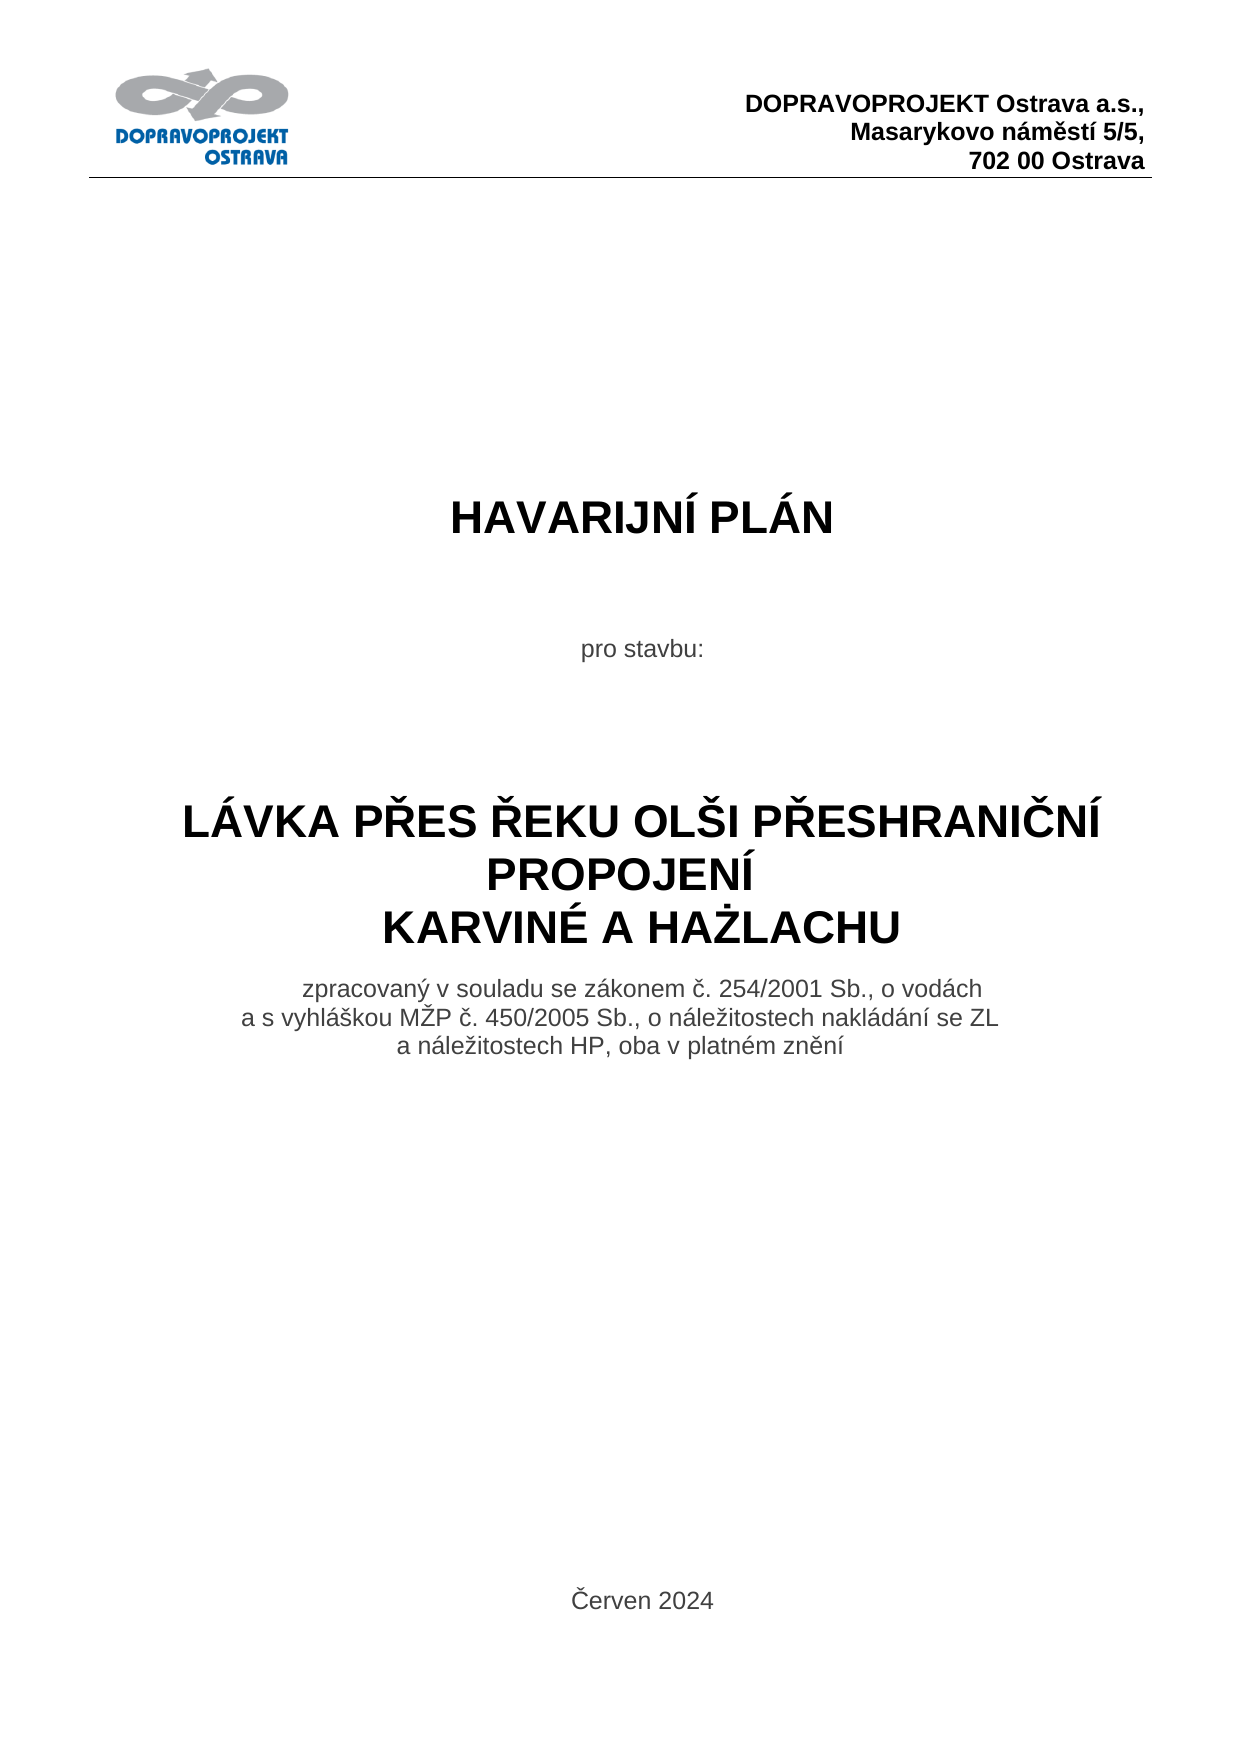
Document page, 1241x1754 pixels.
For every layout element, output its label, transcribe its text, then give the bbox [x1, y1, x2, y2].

text pro stavbu: [179, 634, 1062, 663]
title HAVARIJNÍ PLÁN [89, 490, 1152, 543]
picture [106, 61, 298, 173]
text zpracovaný v souladu se zákonem č. 254/2001 Sb., o vodách a s vyhláškou MŽP č. 450/2005 Sb., o náležitostech nakládání se ZL a náležitostech HP, oba v platném znění [179, 974, 1062, 1060]
title LÁVKA PŘES ŘEKU OLŠI PŘESHRANIČNÍ PROPOJENÍ [89, 795, 1152, 900]
title KARVINÉ A HAŻLACHU [89, 900, 1152, 953]
text Červen 2024 [179, 1586, 1062, 1615]
